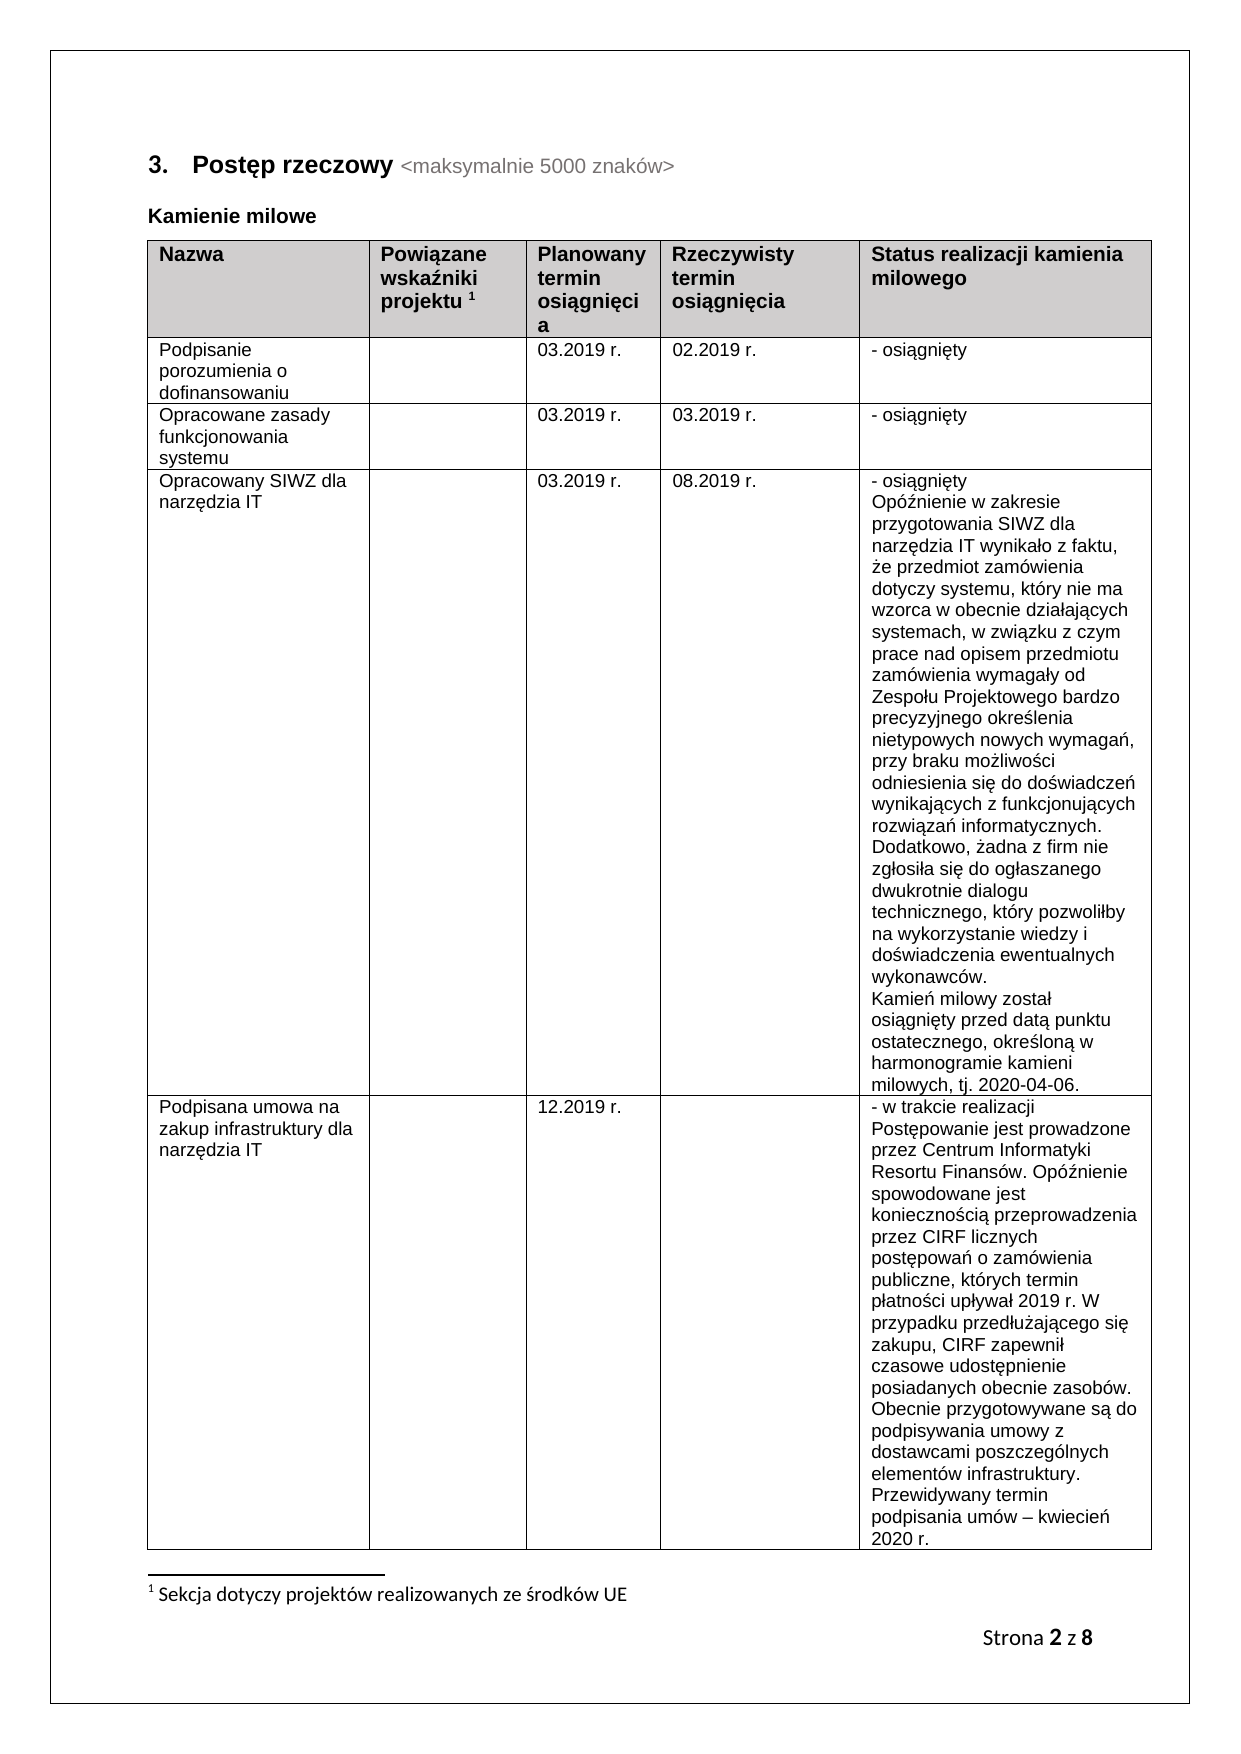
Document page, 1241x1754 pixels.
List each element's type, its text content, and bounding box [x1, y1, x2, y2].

table_cell [370, 1096, 526, 1549]
table_cell - osiągnięty Opóźnienie w zakresie przygotowania SIWZ dla narzędzia IT wynikało z faktu, że przedmiot zamówienia dotyczy systemu, który nie ma wzorca w obecnie działających systemach, w związku z czym prace nad opisem przedmiotu zamówienia wymagały od Zespołu Projektowego bardzo precyzyjnego określenia nietypowych nowych wymagań, przy braku możliwości odniesienia się do doświadczeń wynikających z funkcjonujących rozwiązań informatycznych. Dodatkowo, żadna z firm nie zgłosiła się do ogłaszanego dwukrotnie dialogu technicznego, który pozwoliłby na wykorzystanie wiedzy i doświadczenia ewentualnych wykonawców. Kamień milowy został osiągnięty przed datą punktu ostatecznego, określoną w harmonogramie kamieni milowych, tj. 2020-04-06. [860, 470, 1151, 1095]
table_header Status realizacji kamienia milowego [860, 241, 1151, 337]
table_header Planowany termin osiągnięcia [527, 241, 660, 337]
table_cell - osiągnięty [860, 338, 1151, 403]
subtitle Postęp rzeczowy <maksymalnie 5000 znaków> [148, 147, 1093, 181]
table_cell Podpisanie porozumienia o dofinansowaniu [148, 338, 369, 403]
table_cell [661, 1096, 859, 1549]
table_cell 02.2019 r. [661, 338, 859, 403]
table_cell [148, 1096, 369, 1549]
table_cell Opracowany SIWZ dla narzędzia IT [148, 470, 369, 1095]
table_cell 03.2019 r. [527, 338, 660, 403]
table_cell Opracowane zasady funkcjonowania systemu [148, 404, 369, 469]
table_cell 03.2019 r. [527, 470, 660, 1095]
table_cell [370, 404, 526, 469]
table_cell 12.2019 r. [527, 1096, 660, 1549]
table_cell 08.2019 r. [661, 470, 859, 1095]
table_cell [370, 338, 526, 403]
table_header Rzeczywisty termin osiągnięcia [661, 241, 859, 337]
text Kamienie milowe [148, 204, 1093, 228]
table_cell 03.2019 r. [661, 404, 859, 469]
table_cell - osiągnięty [860, 404, 1151, 469]
table_header Powiązane wskaźniki projektu [370, 241, 526, 337]
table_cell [860, 1096, 1151, 1549]
table_cell [370, 470, 526, 1095]
table_header Nazwa [148, 241, 369, 337]
table_cell 03.2019 r. [527, 404, 660, 469]
